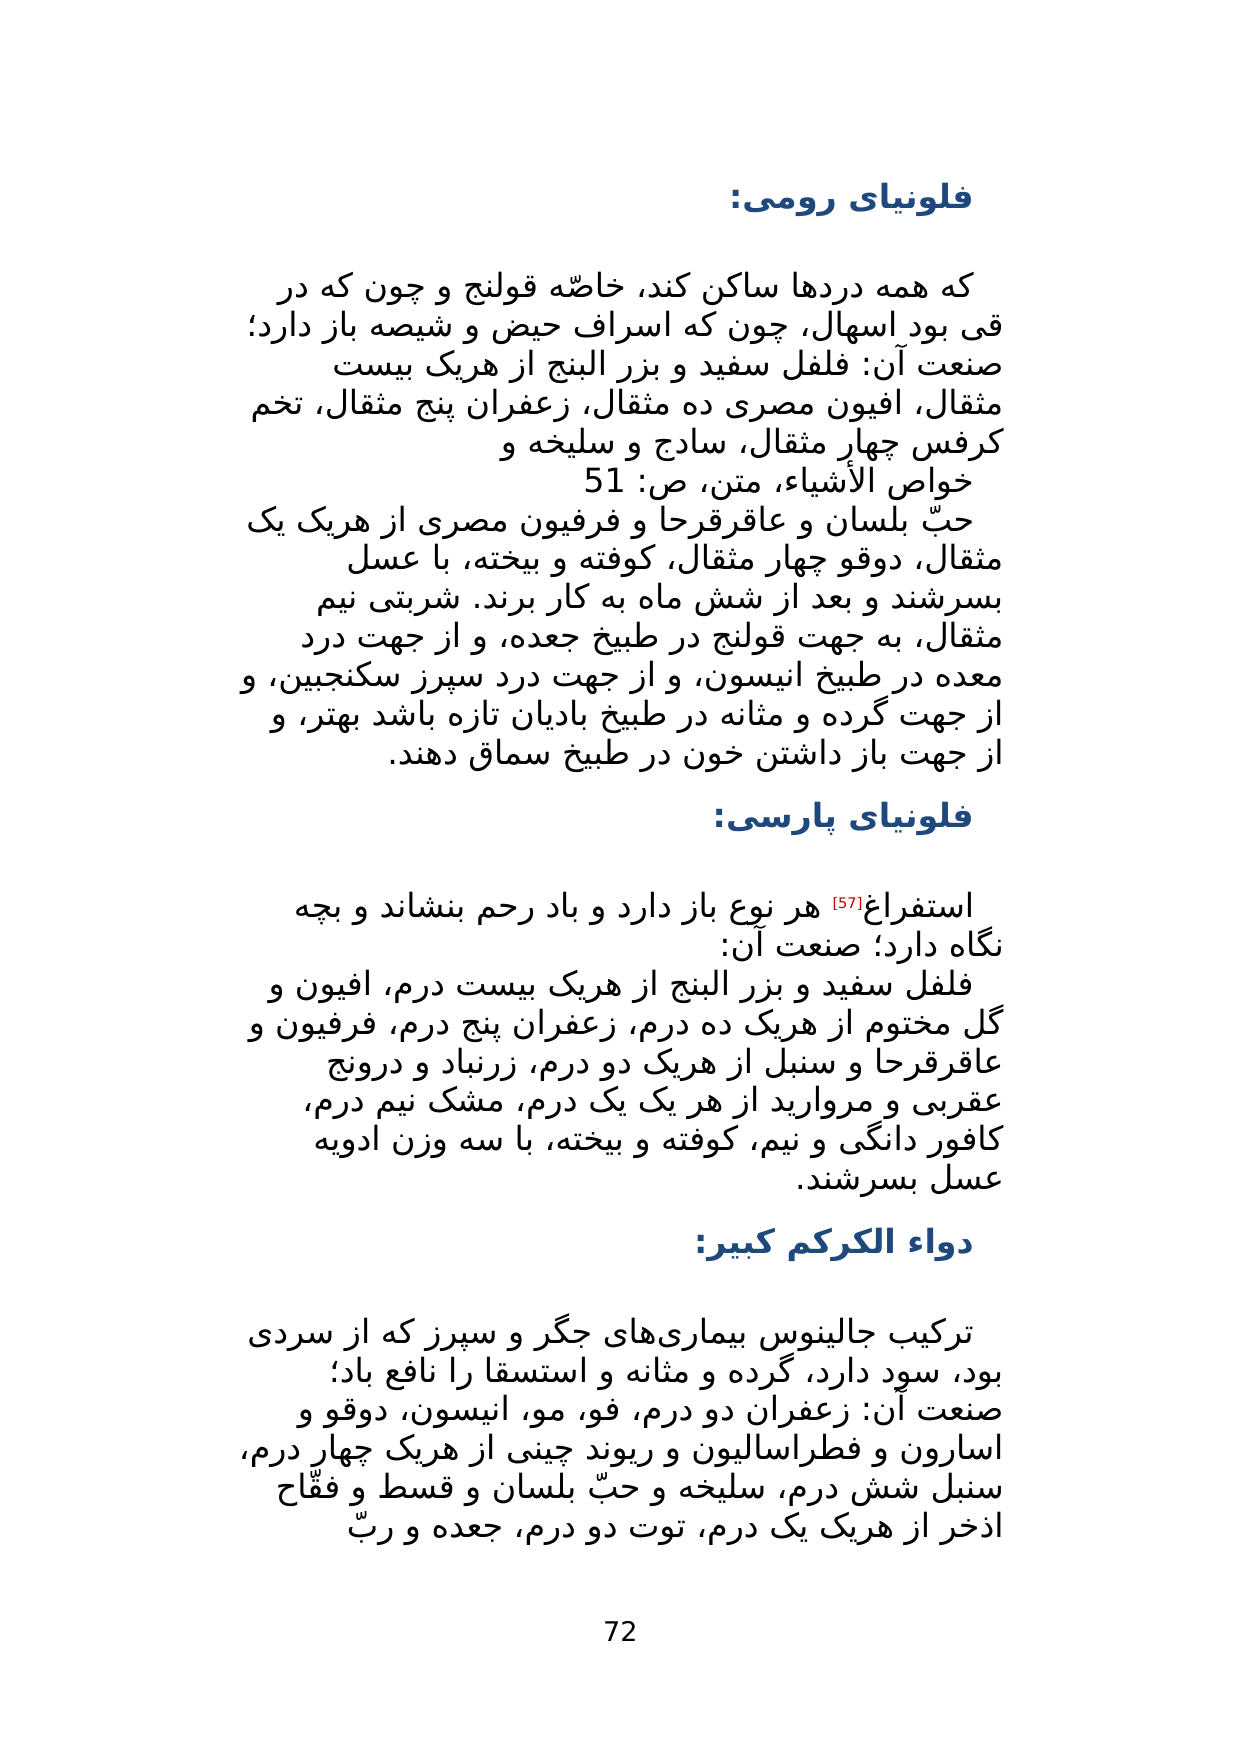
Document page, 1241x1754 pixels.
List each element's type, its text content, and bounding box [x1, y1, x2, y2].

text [236, 1312, 1004, 1545]
text حبّ بلسان و عاقرقرحا و فرفیون مصری از هریک یک مثقال، دوقو چهار مثقال، کوفته و بیخته، با عسل بسرشند و بعد از شش ماه به کار برند. شربتی نیم مثقال، به جهت قولنج در طبیخ جعده، و از جهت درد معده در طبیخ انیسون، و از جهت درد سپرز سکنجبین، و از جهت گرده و مثانه در طبیخ بادیان تازه باشد بهتر، و از جهت باز داشتن خون در طبیخ سماق دهند. [236, 500, 1004, 772]
text فلفل سفید و بزر البنج از هریک بیست درم، افیون و گل مختوم از هریک ده درم، زعفران پنج درم، فرفیون و عاقرقرحا و سنبل از هریک دو درم، زرنباد و درونج عقربی و مروارید از هر یک یک درم، مشک نیم درم، کافور دانگی و نیم، کوفته و بیخته، با سه وزن ادویه عسل بسرشند. [236, 964, 1004, 1197]
subtitle دواء الکرکم کبیر: [236, 1222, 1004, 1261]
text که همه دردها ساکن کند، خاصّه قولنج و چون که در قی بود اسهال، چون که اسراف حیض و شیصه باز دارد؛ صنعت آن: فلفل سفید و بزر البنج از هریک بیست مثقال، افیون مصری ده مثقال، زعفران پنج مثقال، تخم کرفس چهار مثقال، سادج و سلیخه و [236, 267, 1004, 461]
text خواص الأشیاء، متن، ص: 51 [236, 461, 1004, 500]
subtitle فلونیای پارسی: [236, 797, 1004, 836]
text استفراغ[57] هر نوع باز دارد و باد رحم بنشاند و بچه نگاه دارد؛ صنعت آن: [236, 887, 1004, 964]
subtitle فلونیای رومی: [236, 177, 1004, 216]
